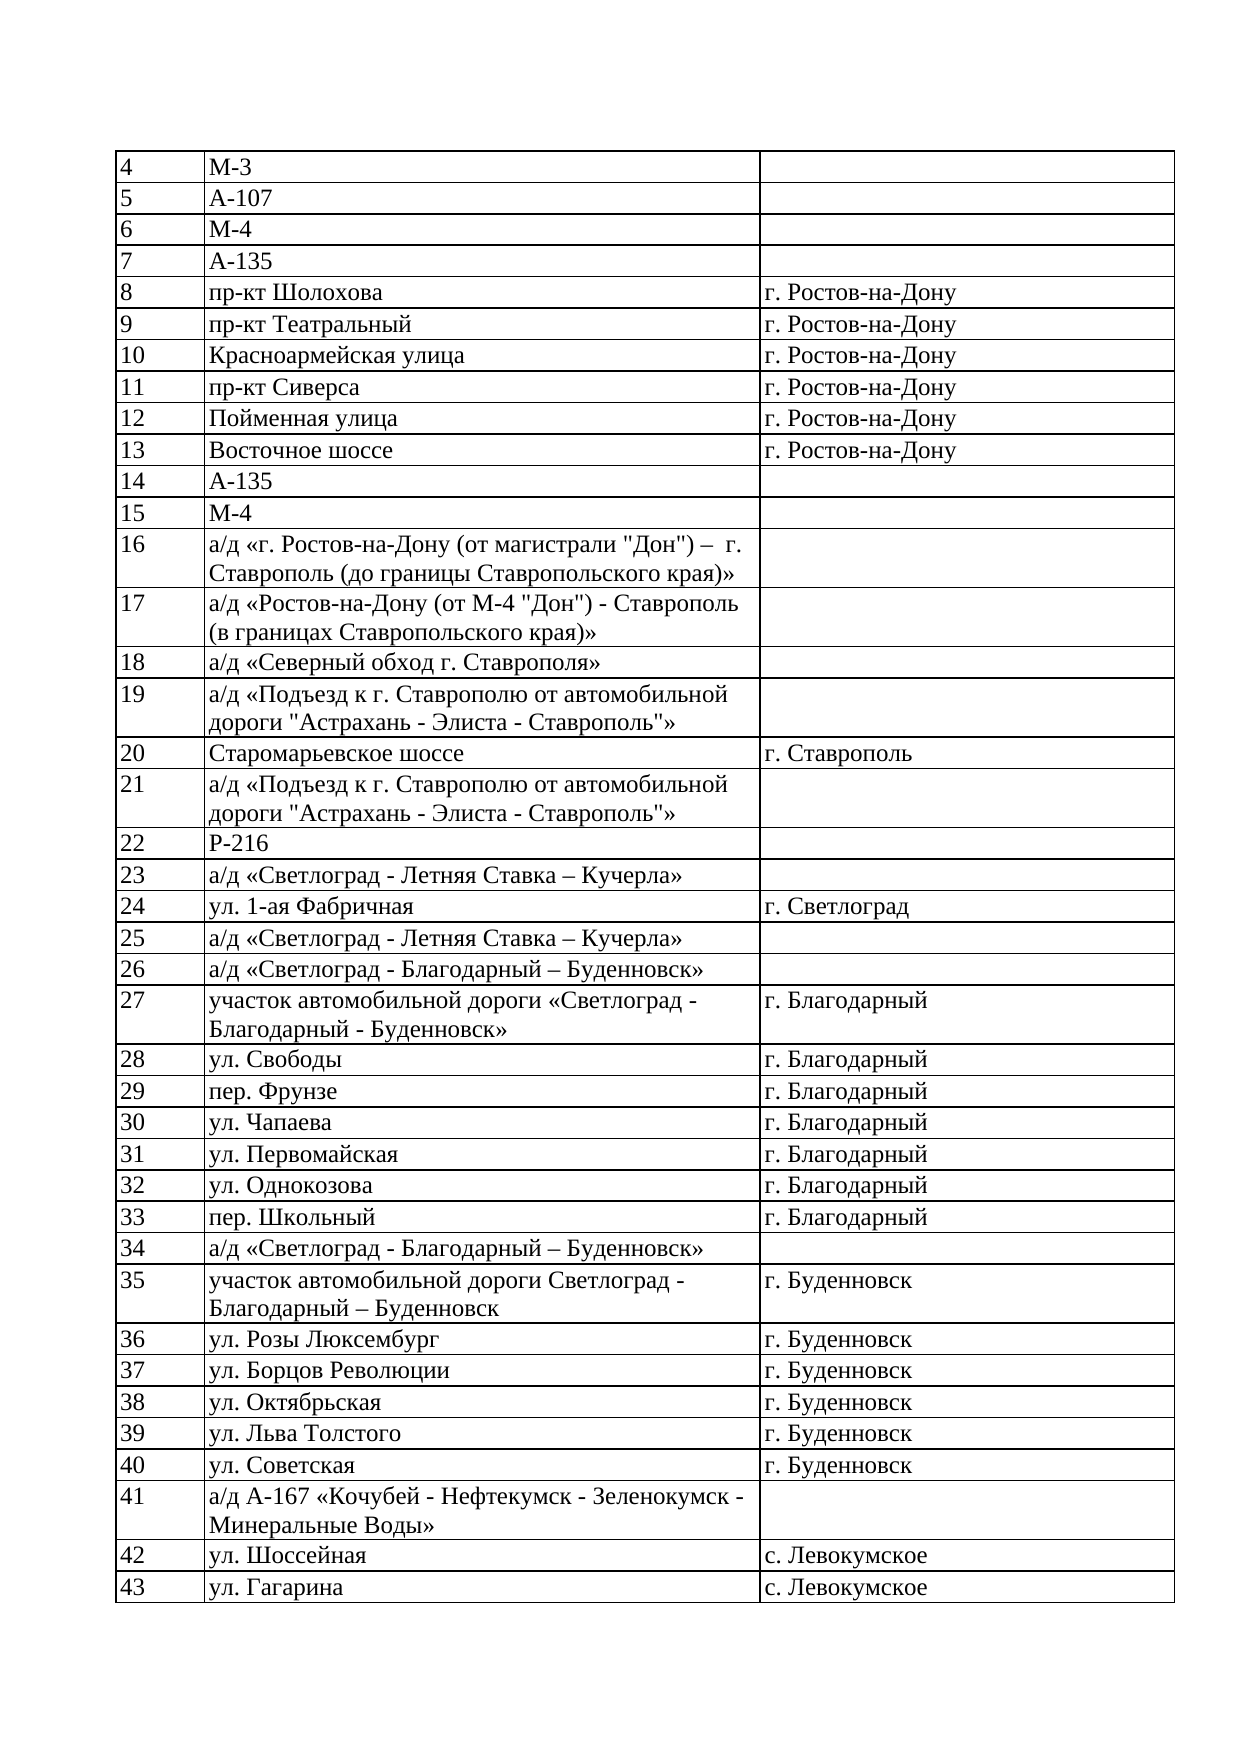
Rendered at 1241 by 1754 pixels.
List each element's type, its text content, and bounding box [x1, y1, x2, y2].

table_cell а/д «Ростов-на-Дону (от М-4 "Дон") - Ставрополь (в границах Ставропольского края)» [205, 588, 759, 646]
table_cell с. Левокумское [761, 1540, 1174, 1570]
table_cell ул. Гагарина [205, 1572, 759, 1602]
table_cell г. Буденновск [761, 1265, 1174, 1322]
table_cell участок автомобильной дороги Светлоград - Благодарный – Буденновск [205, 1265, 759, 1322]
table_cell Пойменная улица [205, 403, 759, 433]
table_cell 35 [117, 1265, 204, 1322]
table_cell ул. Октябрьская [205, 1387, 759, 1417]
table_cell а/д «Светлоград - Летняя Ставка – Кучерла» [205, 923, 759, 952]
table_cell 22 [117, 828, 204, 858]
table_cell а/д «Светлоград - Благодарный – Буденновск» [205, 1233, 759, 1263]
table_cell 18 [117, 647, 204, 677]
table_cell А-135 [205, 466, 759, 496]
table_cell [761, 588, 1174, 646]
table_cell 42 [117, 1540, 204, 1570]
table_cell 43 [117, 1572, 204, 1602]
table_cell [761, 647, 1174, 677]
table_cell [761, 246, 1174, 276]
table_cell 8 [117, 277, 204, 307]
table_cell Старомарьевское шоссе [205, 738, 759, 768]
table_cell 5 [117, 183, 204, 213]
table_cell 28 [117, 1045, 204, 1074]
table_cell 34 [117, 1233, 204, 1263]
table_cell а/д «Северный обход г. Ставрополя» [205, 647, 759, 677]
table_cell ул. Советская [205, 1450, 759, 1479]
table_cell [761, 769, 1174, 827]
table_cell а/д «Подъезд к г. Ставрополю от автомобильной дороги "Астрахань - Элиста - Ставрополь"» [205, 769, 759, 827]
table_cell М-4 [205, 215, 759, 244]
table_cell 14 [117, 466, 204, 496]
table_cell [761, 183, 1174, 213]
table_cell 33 [117, 1202, 204, 1232]
table_cell пр-кт Театральный [205, 309, 759, 339]
table_cell 6 [117, 215, 204, 244]
table_cell 9 [117, 309, 204, 339]
table_cell пр-кт Сиверса [205, 372, 759, 402]
table_cell г. Ставрополь [761, 738, 1174, 768]
table_cell [761, 1233, 1174, 1263]
table_cell ул. Розы Люксембург [205, 1324, 759, 1354]
table_cell г. Ростов-на-Дону [761, 340, 1174, 370]
table_cell А-107 [205, 183, 759, 213]
table_cell 4 [117, 152, 204, 181]
table_cell М-4 [205, 498, 759, 527]
table_cell г. Буденновск [761, 1387, 1174, 1417]
table_cell 11 [117, 372, 204, 402]
table_cell ул. Однокозова [205, 1171, 759, 1200]
table_cell Восточное шоссе [205, 435, 759, 464]
table_cell а/д «Подъезд к г. Ставрополю от автомобильной дороги "Астрахань - Элиста - Ставрополь"» [205, 679, 759, 736]
table_cell 41 [117, 1481, 204, 1539]
table_cell 17 [117, 588, 204, 646]
table_cell [761, 529, 1174, 587]
table_cell пер. Фрунзе [205, 1076, 759, 1106]
table_cell [761, 152, 1174, 181]
table_cell г. Благодарный [761, 1076, 1174, 1106]
table_cell [761, 860, 1174, 889]
table_cell г. Благодарный [761, 1202, 1174, 1232]
table_cell 29 [117, 1076, 204, 1106]
table_cell [761, 923, 1174, 952]
table_cell г. Благодарный [761, 1045, 1174, 1074]
table_cell А-135 [205, 246, 759, 276]
table_cell ул. Льва Толстого [205, 1418, 759, 1448]
table_cell г. Буденновск [761, 1324, 1174, 1354]
table_cell 10 [117, 340, 204, 370]
table_cell а/д «Светлоград - Благодарный – Буденновск» [205, 954, 759, 984]
table_cell 30 [117, 1108, 204, 1137]
table_cell г. Ростов-на-Дону [761, 309, 1174, 339]
table_cell с. Левокумское [761, 1572, 1174, 1602]
table_cell [761, 1481, 1174, 1539]
table_cell 37 [117, 1355, 204, 1385]
table_cell 27 [117, 986, 204, 1043]
table_cell 21 [117, 769, 204, 827]
table_cell участок автомобильной дороги «Светлоград - Благодарный - Буденновск» [205, 986, 759, 1043]
table_cell 15 [117, 498, 204, 527]
table_cell [761, 215, 1174, 244]
table_cell ул. Чапаева [205, 1108, 759, 1137]
table_cell 12 [117, 403, 204, 433]
table_cell пер. Школьный [205, 1202, 759, 1232]
table_cell 31 [117, 1139, 204, 1169]
table_cell г. Ростов-на-Дону [761, 435, 1174, 464]
table_cell г. Благодарный [761, 986, 1174, 1043]
table_cell 36 [117, 1324, 204, 1354]
table_cell Р-216 [205, 828, 759, 858]
table_cell 39 [117, 1418, 204, 1448]
table_cell г. Ростов-на-Дону [761, 403, 1174, 433]
table_cell 38 [117, 1387, 204, 1417]
table_cell а/д «г. Ростов-на-Дону (от магистрали "Дон") – г. Ставрополь (до границы Ставропольского края)» [205, 529, 759, 587]
table_cell г. Ростов-на-Дону [761, 277, 1174, 307]
table_cell 26 [117, 954, 204, 984]
table_cell М-3 [205, 152, 759, 181]
table_cell г. Ростов-на-Дону [761, 372, 1174, 402]
table_cell г. Благодарный [761, 1108, 1174, 1137]
table_cell 20 [117, 738, 204, 768]
table_cell Красноармейская улица [205, 340, 759, 370]
table_cell г. Благодарный [761, 1171, 1174, 1200]
table_cell 25 [117, 923, 204, 952]
table_cell [761, 954, 1174, 984]
table_cell ул. Борцов Революции [205, 1355, 759, 1385]
table_cell 13 [117, 435, 204, 464]
table_cell 19 [117, 679, 204, 736]
table_cell [761, 828, 1174, 858]
table_cell [761, 466, 1174, 496]
table_cell [761, 498, 1174, 527]
table_cell ул. Первомайская [205, 1139, 759, 1169]
table_cell пр-кт Шолохова [205, 277, 759, 307]
table_cell 40 [117, 1450, 204, 1479]
table_cell г. Буденновск [761, 1355, 1174, 1385]
table_cell ул. Свободы [205, 1045, 759, 1074]
table_cell г. Буденновск [761, 1450, 1174, 1479]
table_cell ул. Шоссейная [205, 1540, 759, 1570]
table_cell 32 [117, 1171, 204, 1200]
table_cell г. Светлоград [761, 891, 1174, 921]
table_cell 16 [117, 529, 204, 587]
table_cell ул. 1-ая Фабричная [205, 891, 759, 921]
table_cell г. Буденновск [761, 1418, 1174, 1448]
table_cell а/д «Светлоград - Летняя Ставка – Кучерла» [205, 860, 759, 889]
table_cell 7 [117, 246, 204, 276]
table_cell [205, 1481, 759, 1539]
table_cell 23 [117, 860, 204, 889]
table_cell г. Благодарный [761, 1139, 1174, 1169]
table_cell [761, 679, 1174, 736]
table_cell 24 [117, 891, 204, 921]
